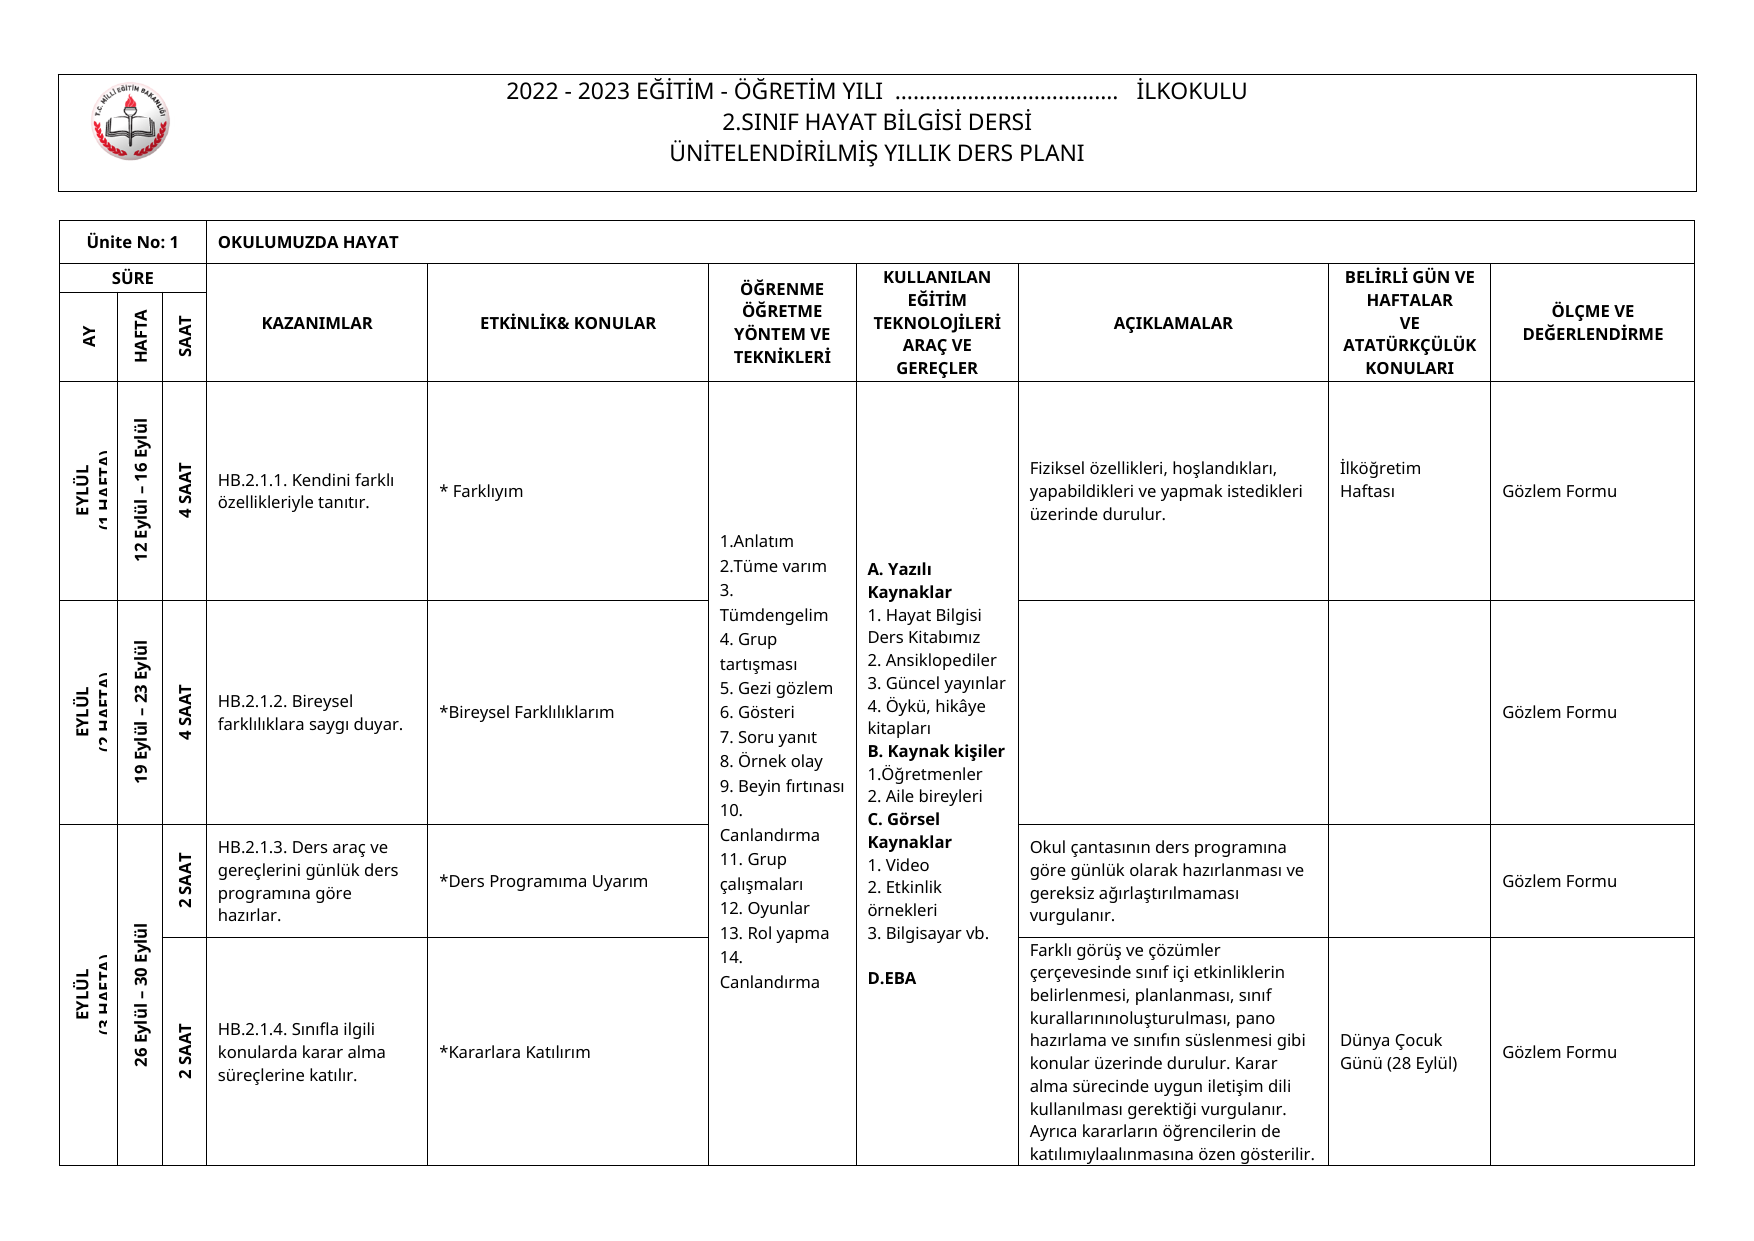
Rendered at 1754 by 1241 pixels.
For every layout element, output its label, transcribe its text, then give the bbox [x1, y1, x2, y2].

table_cell KAZANIMLAR [207, 264, 427, 381]
table_cell Okul çantasının ders programına göre günlük olarak hazırlanması ve gereksiz ağırlaştırılmaması vurgulanır. [1019, 825, 1328, 937]
table_cell İlköğretim Haftası [1329, 382, 1490, 600]
table_cell 1.Anlatım 2.Tüme varım 3. Tümdengelim 4. Grup tartışması 5. Gezi gözlem 6. Gösteri 7. Soru yanıt 8. Örnek olay 9. Beyin fırtınası 10. Canlandırma 11. Grup çalışmaları 12. Oyunlar 13. Rol yapma 14. Canlandırma [709, 382, 856, 1165]
table_cell Dünya Çocuk Günü (28 Eylül) [1329, 938, 1490, 1165]
table_cell 19 Eylül – 23 Eylül [118, 601, 162, 824]
table_cell HB.2.1.1. Kendini farklı özellikleriyle tanıtır. [207, 382, 427, 600]
table_cell HB.2.1.2. Bireysel farklılıklara saygı duyar. [207, 601, 427, 824]
table_header OKULUMUZDA HAYAT [207, 221, 1694, 263]
table_cell Fiziksel özellikleri, hoşlandıkları, yapabildikleri ve yapmak istedikleri üzerinde durulur. [1019, 382, 1328, 600]
table_cell Gözlem Formu [1491, 382, 1694, 600]
table_cell *Bireysel Farklılıklarım [428, 601, 708, 824]
table_cell AY [60, 293, 117, 381]
table_cell Gözlem Formu [1491, 601, 1694, 824]
table_cell 4 SAAT [163, 382, 206, 600]
table_cell *Ders Programıma Uyarım [428, 825, 708, 937]
picture [85, 77, 175, 167]
table_cell AÇIKLAMALAR [1019, 264, 1328, 381]
table_cell SAAT [163, 293, 206, 381]
table_cell Gözlem Formu [1491, 825, 1694, 937]
table_cell 4 SAAT [163, 601, 206, 824]
table_cell BELİRLİ GÜN VE HAFTALAR VE ATATÜRKÇÜLÜK KONULARI [1329, 264, 1490, 381]
table_cell *Kararlara Katılırım [428, 938, 708, 1165]
table_cell ÖĞRENME ÖĞRETME YÖNTEM VE TEKNİKLERİ [709, 264, 856, 381]
table_cell 26 Eylül – 30 Eylül [118, 825, 162, 1165]
table_cell ÖLÇME VE DEĞERLENDİRME [1491, 264, 1694, 381]
table_cell EYLÜL (2.HAFTA) [60, 601, 117, 824]
table_cell 2 SAAT [163, 825, 206, 937]
table_cell * Farklıyım [428, 382, 708, 600]
table_cell HAFTA [118, 293, 162, 381]
table_cell 2 SAAT [163, 938, 206, 1165]
table_cell HB.2.1.4. Sınıfla ilgili konularda karar alma süreçlerine katılır. [207, 938, 427, 1165]
table_cell EYLÜL (3.HAFTA) [60, 825, 117, 1165]
table_cell SÜRE [60, 264, 206, 292]
table_cell A. Yazılı Kaynaklar 1. Hayat Bilgisi Ders Kitabımız 2. Ansiklopediler 3. Güncel yayınlar 4. Öykü, hikâye kitapları B. Kaynak kişiler 1.Öğretmenler 2. Aile bireyleri C. Görsel Kaynaklar 1. Video 2. Etkinlik örnekleri 3. Bilgisayar vb. D.EBA [857, 382, 1018, 1165]
table_cell EYLÜL (1.HAFTA) [60, 382, 117, 600]
table_cell 12 Eylül – 16 Eylül [118, 382, 162, 600]
table_header Ünite No: 1 [60, 221, 206, 263]
table_cell HB.2.1.3. Ders araç ve gereçlerini günlük ders programına göre hazırlar. [207, 825, 427, 937]
table_cell KULLANILAN EĞİTİM TEKNOLOJİLERİ ARAÇ VE GEREÇLER [857, 264, 1018, 381]
table_cell [1019, 601, 1328, 824]
table_cell [1329, 601, 1490, 824]
table_cell Farklı görüş ve çözümler çerçevesinde sınıf içi etkinliklerin belirlenmesi, planlanması, sınıf kurallarınınoluşturulması, pano hazırlama ve sınıfın süslenmesi gibi konular üzerinde durulur. Karar alma sürecinde uygun iletişim dili kullanılması gerektiği vurgulanır. Ayrıca kararların öğrencilerin de katılımıylaalınmasına özen gösterilir. [1019, 938, 1328, 1165]
table_cell ETKİNLİK& KONULAR [428, 264, 708, 381]
table_cell Gözlem Formu [1491, 938, 1694, 1165]
table_cell [1329, 825, 1490, 937]
